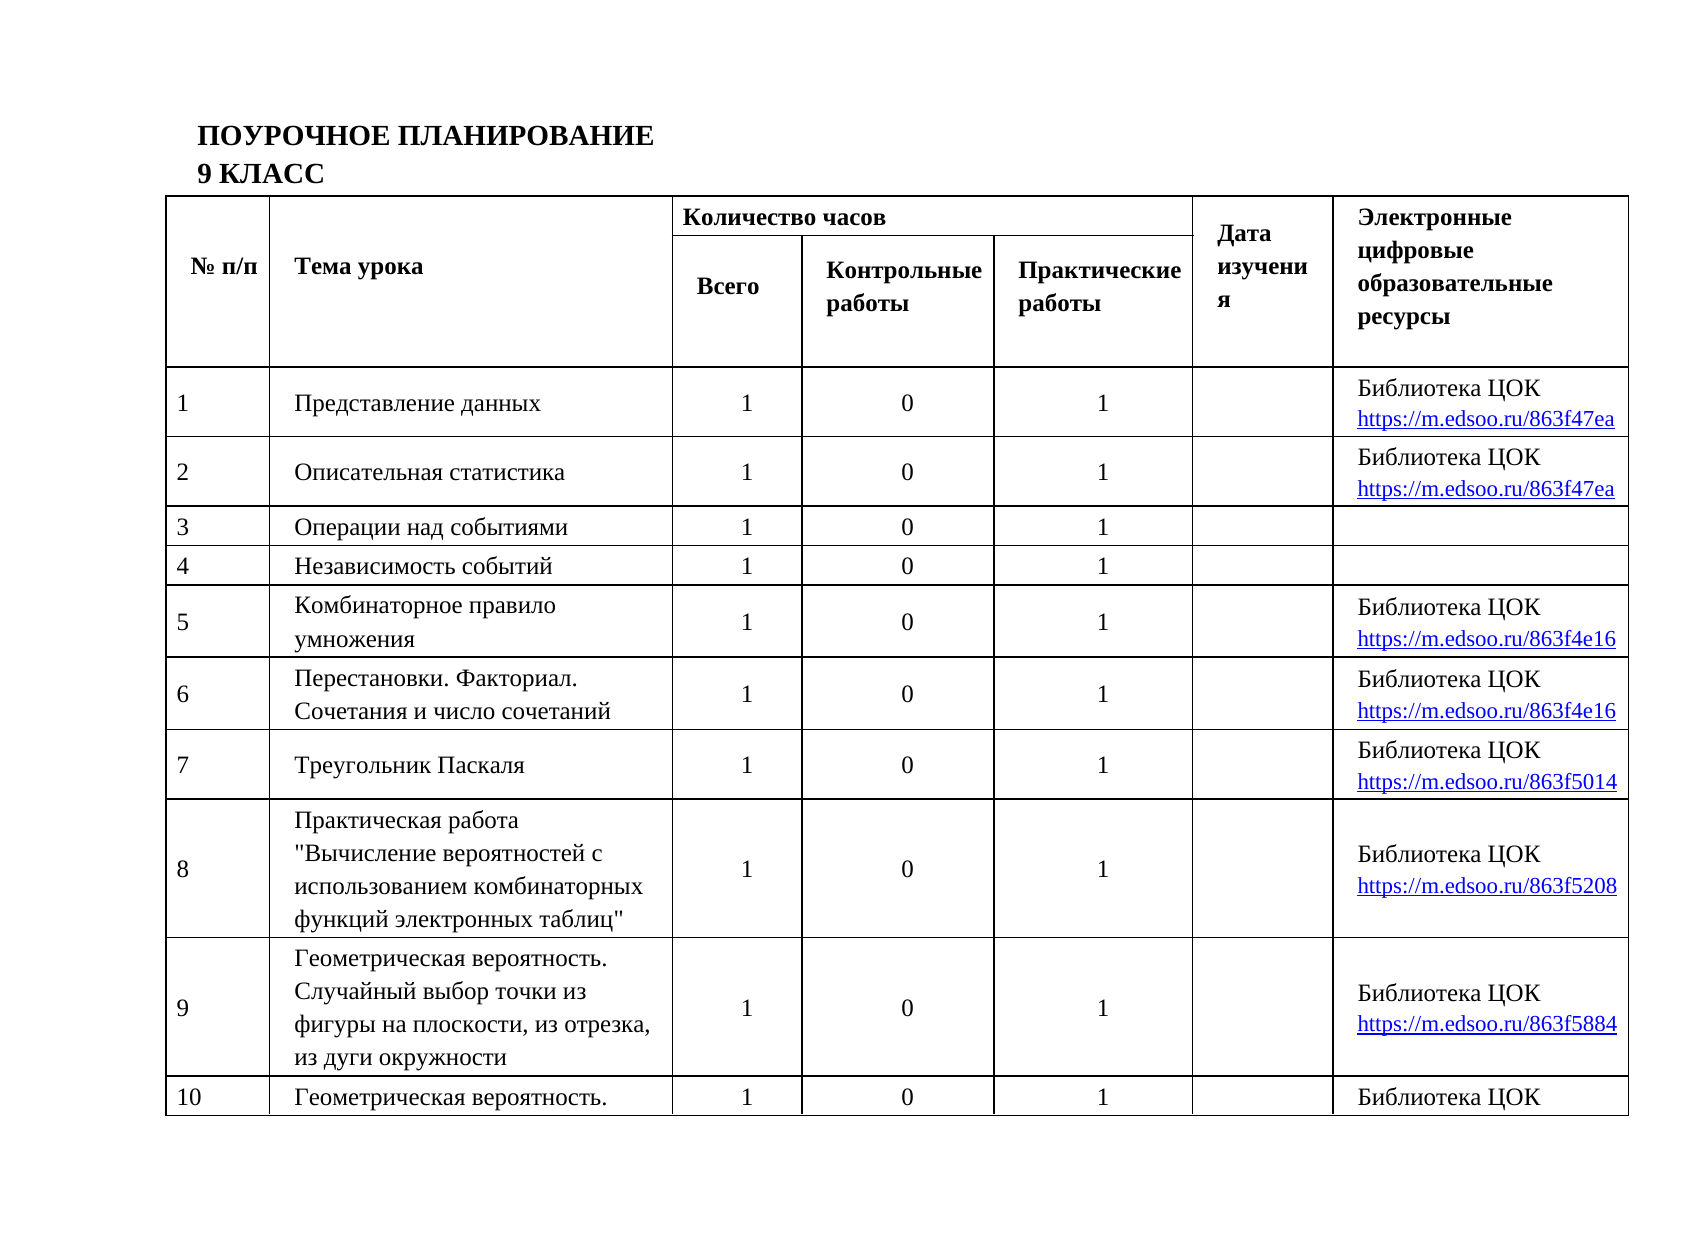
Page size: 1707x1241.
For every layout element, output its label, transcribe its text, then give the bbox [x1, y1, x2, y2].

table_cell 9 [167, 938, 269, 1075]
table_cell 1 [673, 546, 801, 584]
table_cell [1193, 1077, 1332, 1114]
table_cell [1334, 546, 1628, 584]
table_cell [1334, 1077, 1628, 1114]
table_cell 1 [995, 1077, 1192, 1114]
table_cell 0 [803, 1077, 993, 1114]
table_cell 0 [803, 730, 993, 798]
table_cell Библиотека ЦОК https://m.edsoo.ru/863f4e16 [1334, 658, 1628, 729]
table_header Электронные цифровые образовательные ресурсы [1334, 197, 1628, 366]
table_cell 3 [167, 507, 269, 544]
table_cell 1 [995, 586, 1192, 656]
table_cell Представление данных [270, 368, 672, 436]
table_cell [1193, 507, 1332, 544]
table_cell Перестановки. Факториал. Сочетания и число сочетаний [270, 658, 672, 729]
table_cell Библиотека ЦОК https://m.edsoo.ru/863f47ea [1334, 368, 1628, 436]
table_cell 1 [995, 368, 1192, 436]
table_cell Треугольник Паскаля [270, 730, 672, 798]
table_cell Библиотека ЦОК https://m.edsoo.ru/863f47ea [1334, 437, 1628, 505]
table_cell 1 [995, 437, 1192, 505]
table_cell 0 [803, 368, 993, 436]
table_cell 1 [673, 658, 801, 729]
table_cell Контрольные работы [803, 236, 993, 366]
table_cell Практическая работа "Вычисление вероятностей с использованием комбинаторных функций электронных таблиц" [270, 800, 672, 937]
table_cell 0 [803, 507, 993, 544]
table_cell 0 [803, 546, 993, 584]
table_cell [1193, 437, 1332, 505]
table_cell 0 [803, 938, 993, 1075]
table_cell 1 [995, 730, 1192, 798]
table_cell 1 [673, 730, 801, 798]
table_header Тема урока [270, 197, 672, 366]
table_cell 6 [167, 658, 269, 729]
table_cell 1 [673, 1077, 801, 1114]
table_cell 1 [673, 800, 801, 937]
table_cell [1193, 730, 1332, 798]
table_cell Геометрическая вероятность. Случайный выбор точки из фигуры на плоскости, из отрезка, из дуги окружности [270, 938, 672, 1075]
table_cell 1 [673, 586, 801, 656]
table_cell 10 [167, 1077, 269, 1114]
table_header Количество часов [673, 197, 1192, 234]
table_cell Практические работы [995, 236, 1192, 366]
table_cell [1193, 586, 1332, 656]
table_cell [1193, 368, 1332, 436]
table_header Дата изучения [1193, 197, 1332, 366]
table_cell 7 [167, 730, 269, 798]
table_cell [1334, 507, 1628, 544]
table_cell Операции над событиями [270, 507, 672, 544]
table_cell 1 [995, 658, 1192, 729]
table_cell Комбинаторное правило умножения [270, 586, 672, 656]
table_cell 1 [673, 368, 801, 436]
table_cell [1193, 658, 1332, 729]
table_cell 1 [673, 507, 801, 544]
table_cell 8 [167, 800, 269, 937]
table_cell 0 [803, 586, 993, 656]
table_cell 1 [995, 507, 1192, 544]
table_cell 1 [673, 437, 801, 505]
table_cell 0 [803, 437, 993, 505]
table_cell [1193, 938, 1332, 1075]
table_cell Библиотека ЦОК https://m.edsoo.ru/863f5884 [1334, 938, 1628, 1075]
table_cell 1 [673, 938, 801, 1075]
table_cell 0 [803, 658, 993, 729]
table_cell Независимость событий [270, 546, 672, 584]
table_cell 0 [803, 800, 993, 937]
table_cell Библиотека ЦОК https://m.edsoo.ru/863f5014 [1334, 730, 1628, 798]
table_cell 1 [995, 546, 1192, 584]
table_header № п/п [167, 197, 269, 366]
table_cell Описательная статистика [270, 437, 672, 505]
table_cell [1193, 800, 1332, 937]
text 9 КЛАСС [190, 157, 1618, 190]
table_cell 1 [995, 800, 1192, 937]
table_cell Библиотека ЦОК https://m.edsoo.ru/863f5208 [1334, 800, 1628, 937]
text ПОУРОЧНОЕ ПЛАНИРОВАНИЕ [190, 118, 1618, 152]
table_cell 2 [167, 437, 269, 505]
table_cell Всего [673, 236, 801, 366]
table_cell 4 [167, 546, 269, 584]
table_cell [270, 1077, 672, 1114]
table_cell 1 [995, 938, 1192, 1075]
table_cell 1 [167, 368, 269, 436]
table_cell Библиотека ЦОК https://m.edsoo.ru/863f4e16 [1334, 586, 1628, 656]
table_cell [1193, 546, 1332, 584]
table_cell 5 [167, 586, 269, 656]
